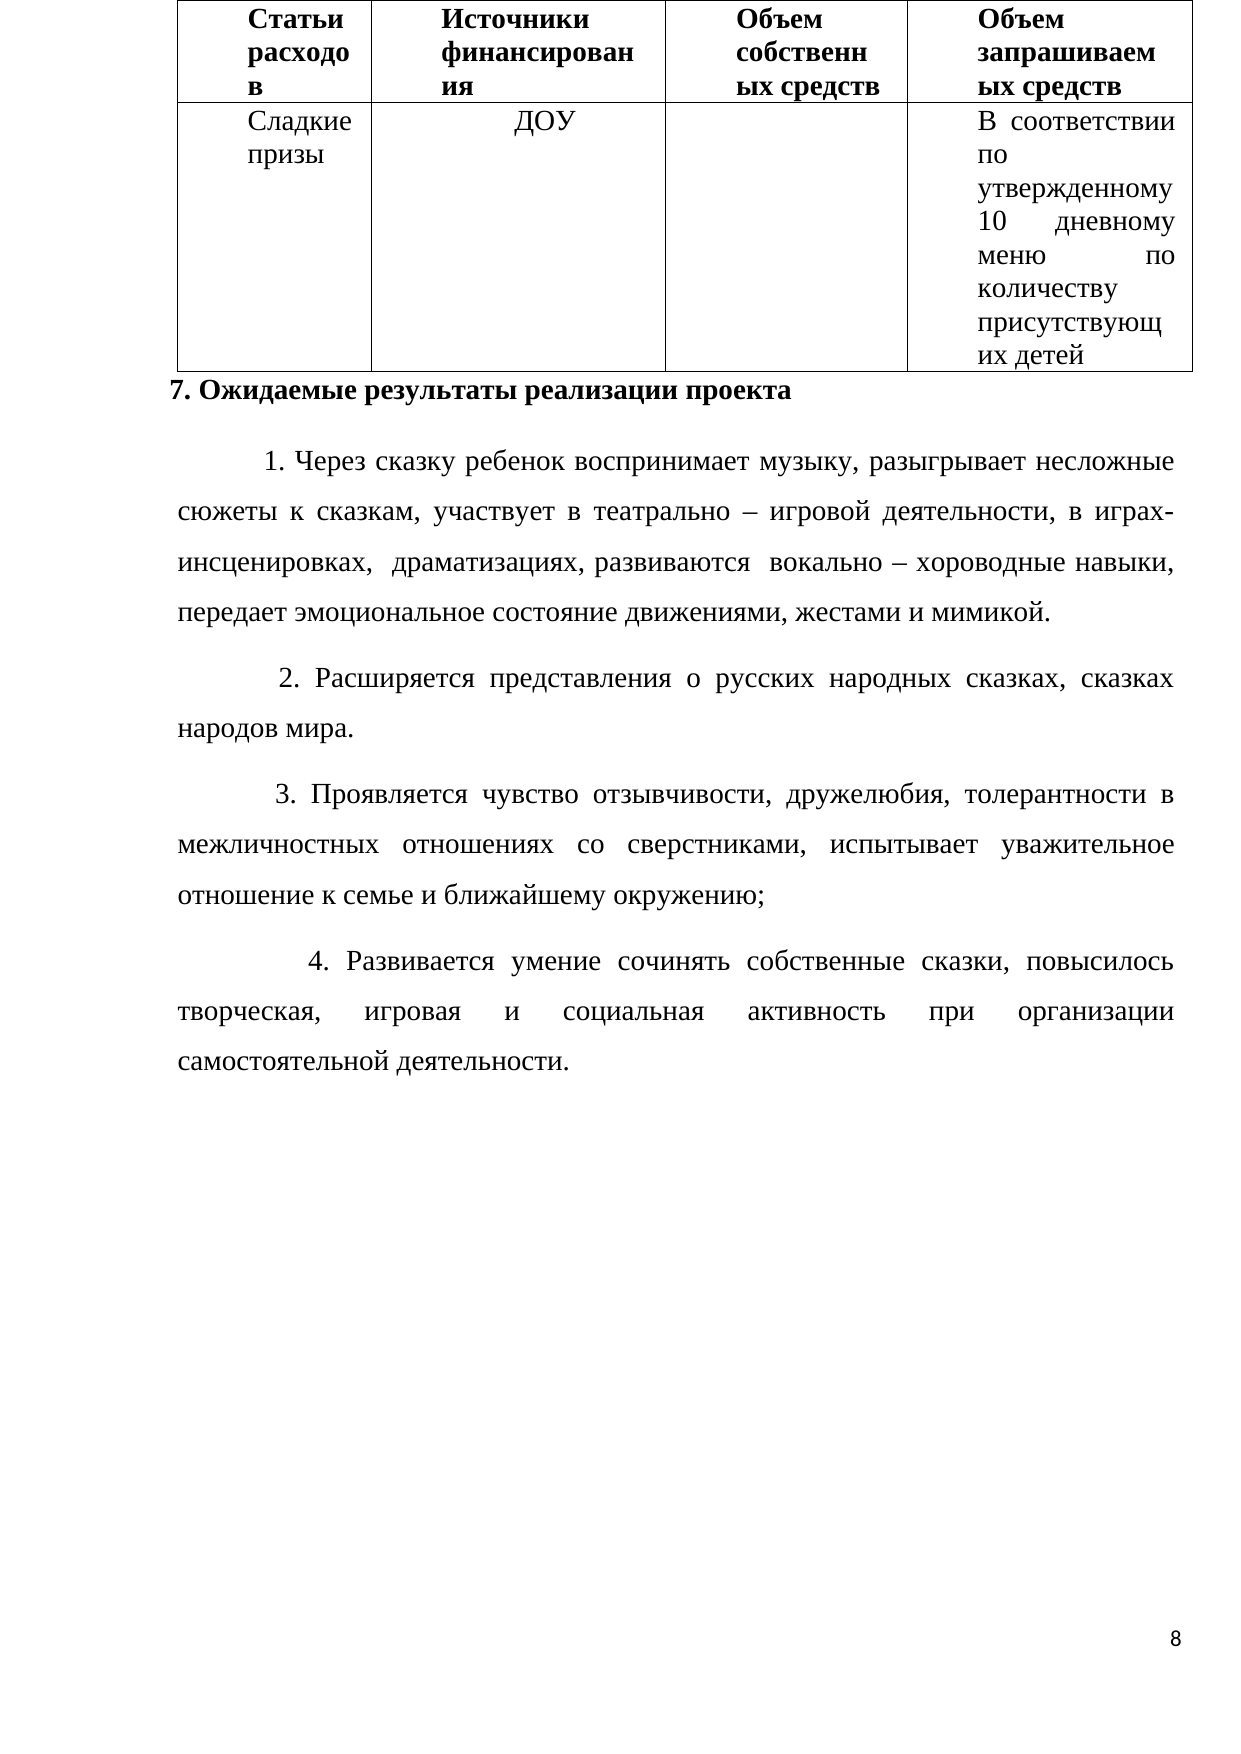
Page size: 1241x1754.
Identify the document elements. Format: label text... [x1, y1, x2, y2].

table_cell ДОУ [372, 103, 665, 371]
text 1. Через сказку ребенок воспринимает музыку, разыгрывает несложные сюжеты к сказкам, участвует в театрально – игровой деятельности, в играх-инсценировках, драматизациях, развиваются вокально – хороводные навыки, передает эмоциональное состояние движениями, жестами и мимикой. [177, 443, 1175, 628]
table_cell [666, 103, 907, 371]
table_header Объем собственных средств [666, 1, 907, 102]
table_cell Сладкие призы [178, 103, 371, 371]
text 3. Проявляется чувство отзывчивости, дружелюбия, толерантности в межличностных отношениях со сверстниками, испытывает уважительное отношение к семье и ближайшему окружению; [177, 776, 1175, 911]
table_cell В соответствии по утвержденному 10 дневному меню по количеству присутствующих детей [908, 103, 1192, 371]
text 7. Ожидаемые результаты реализации проекта [118, 372, 1175, 406]
text 4. Развивается умение сочинять собственные сказки, повысилось творческая, игровая и социальная активность при организации самостоятельной деятельности. [177, 943, 1175, 1077]
table_header Источники финансирования [372, 1, 665, 102]
text 2. Расширяется представления о русских народных сказках, сказках народов мира. [177, 660, 1175, 744]
table_header Статьи расходов [178, 1, 371, 102]
table_header Объем запрашиваемых средств [908, 1, 1192, 102]
